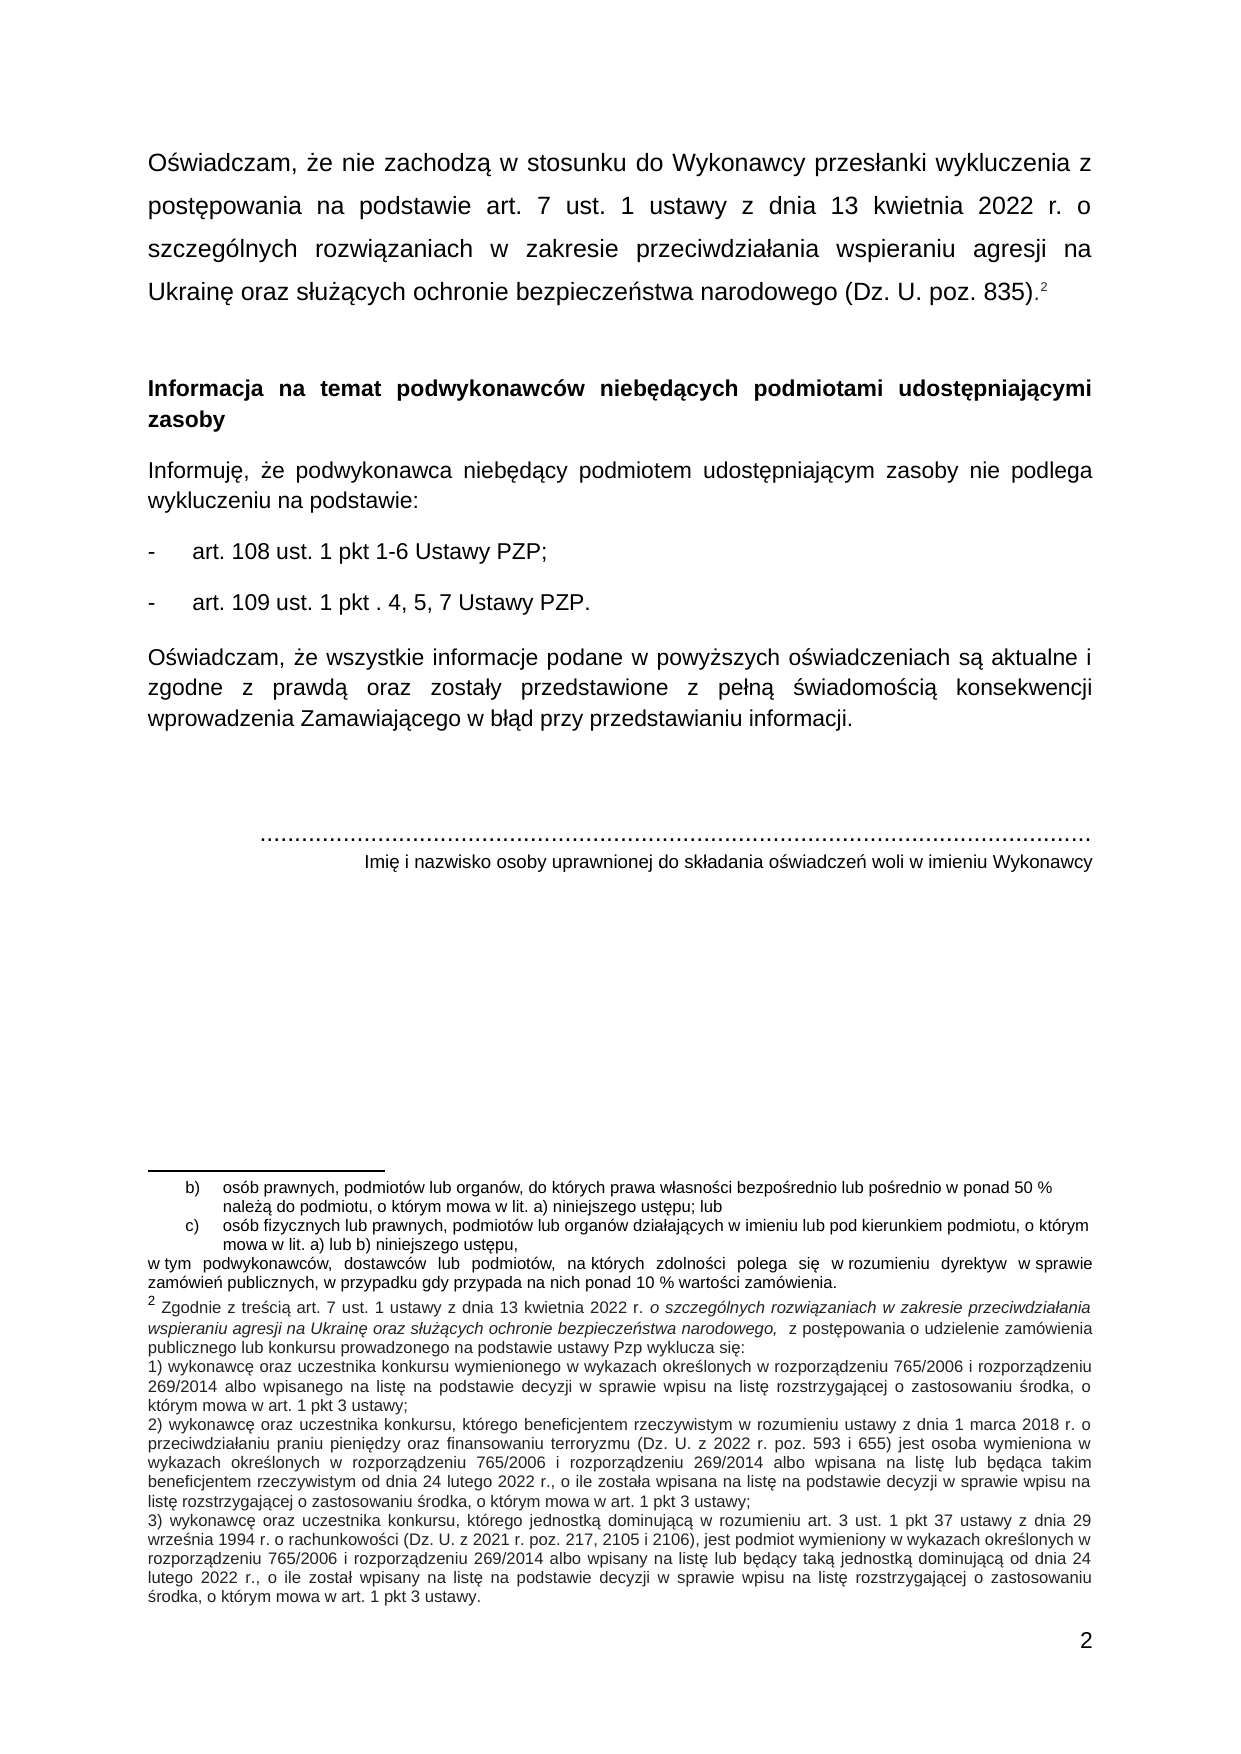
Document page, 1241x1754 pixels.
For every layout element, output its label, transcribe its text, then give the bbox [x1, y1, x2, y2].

text Imię i nazwisko osoby uprawnionej do składania oświadczeń woli w imieniu Wykonawcy [148, 851, 1093, 872]
text Informacja na temat podwykonawców niebędących podmiotami udostępniającymi zasoby [148, 375, 1093, 432]
text - art. 109 ust. 1 pkt . 4, 5, 7 Ustawy PZP. [148, 589, 1093, 615]
text ........................................................................................................................ [148, 818, 1093, 846]
text Informuję, że podwykonawca niebędący podmiotem udostępniającym zasoby nie podlega wykluczeniu na podstawie: [148, 457, 1093, 513]
text - art. 108 ust. 1 pkt 1-6 Ustawy PZP; [148, 538, 1093, 564]
text Oświadczam, że wszystkie informacje podane w powyższych oświadczeniach są aktualne i zgodne z prawdą oraz zostały przedstawione z pełną świadomością konsekwencji wprowadzenia Zamawiającego w błąd przy przedstawianiu informacji. [148, 644, 1093, 731]
text Oświadczam, że nie zachodzą w stosunku do Wykonawcy przesłanki wykluczenia z postępowania na podstawie art. 7 ust. 1 ustawy z dnia 13 kwietnia 2022 r. o szczególnych rozwiązaniach w zakresie przeciwdziałania wspieraniu agresji na Ukrainę oraz służących ochronie bezpieczeństwa narodowego (Dz. U. poz. 835). [148, 148, 1093, 306]
